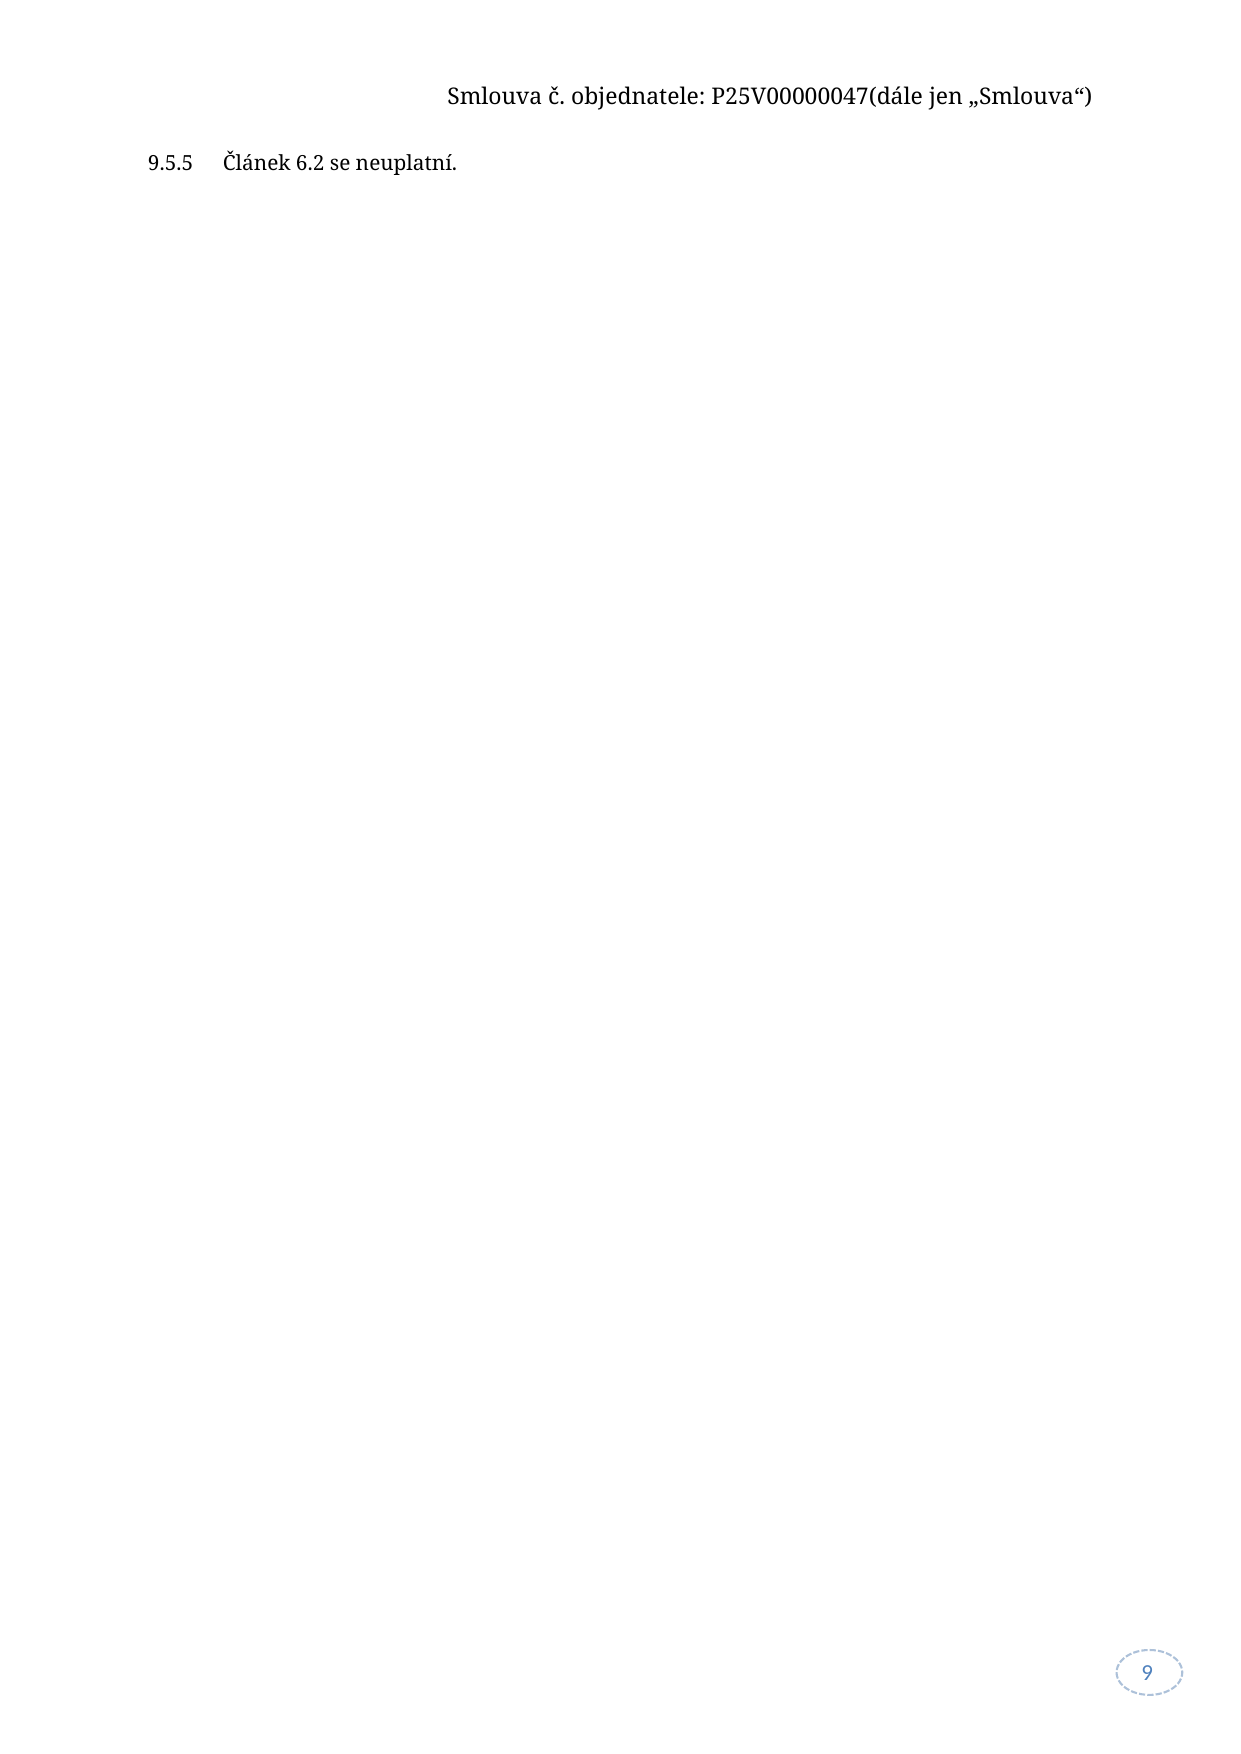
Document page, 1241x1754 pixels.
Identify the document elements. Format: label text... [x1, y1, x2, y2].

list Článek 6.2 se neuplatní. [148, 148, 1093, 176]
